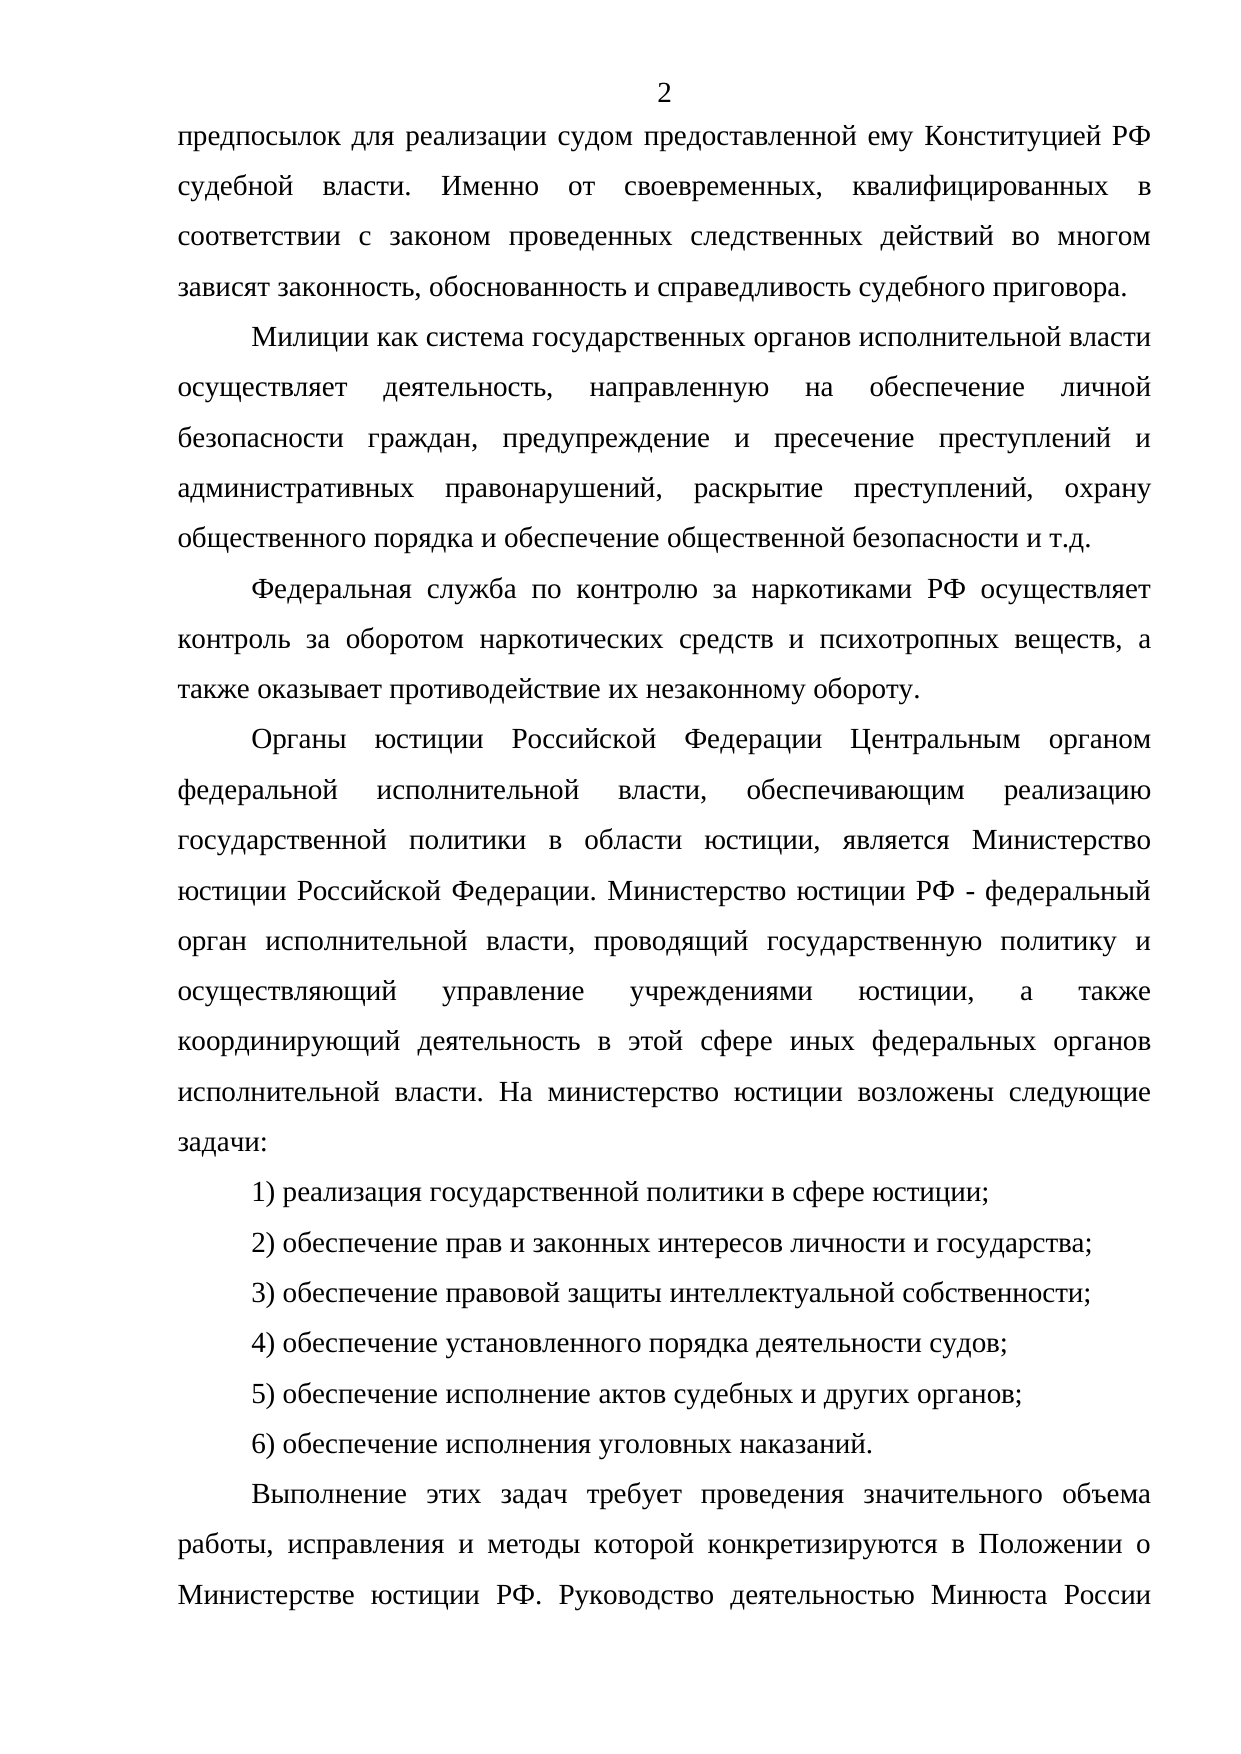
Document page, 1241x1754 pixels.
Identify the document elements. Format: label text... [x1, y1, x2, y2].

text Органы юстиции Российской Федерации Центральным органом федеральной исполнительной власти, обеспечивающим реализацию государственной политики в области юстиции, является Министерство юстиции Российской Федерации. Министерство юстиции РФ - федеральный орган исполнительной власти, проводящий государственную политику и осуществляющий управление учреждениями юстиции, а также координирующий деятельность в этой сфере иных федеральных органов исполнительной власти. На министерство юстиции возложены следующие задачи: [177, 722, 1152, 1158]
text 3) обеспечение правовой защиты интеллектуальной собственности; [177, 1275, 1152, 1309]
text Федеральная служба по контролю за наркотиками РФ осуществляет контроль за оборотом наркотических средств и психотропных веществ, а также оказывает противодействие их незаконному обороту. [177, 571, 1152, 705]
text 2) обеспечение прав и законных интересов личности и государства; [177, 1225, 1152, 1258]
text 5) обеспечение исполнение актов судебных и других органов; [177, 1376, 1152, 1409]
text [177, 1477, 1152, 1611]
text 6) обеспечение исполнения уголовных наказаний. [177, 1426, 1152, 1460]
text Милиции как система государственных органов исполнительной власти осуществляет деятельность, направленную на обеспечение личной безопасности граждан, предупреждение и пресечение преступлений и административных правонарушений, раскрытие преступлений, охрану общественного порядка и обеспечение общественной безопасности и т.д. [177, 319, 1152, 554]
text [177, 118, 1152, 303]
text 1) реализация государственной политики в сфере юстиции; [177, 1175, 1152, 1208]
text 4) обеспечение установленного порядка деятельности судов; [177, 1326, 1152, 1359]
